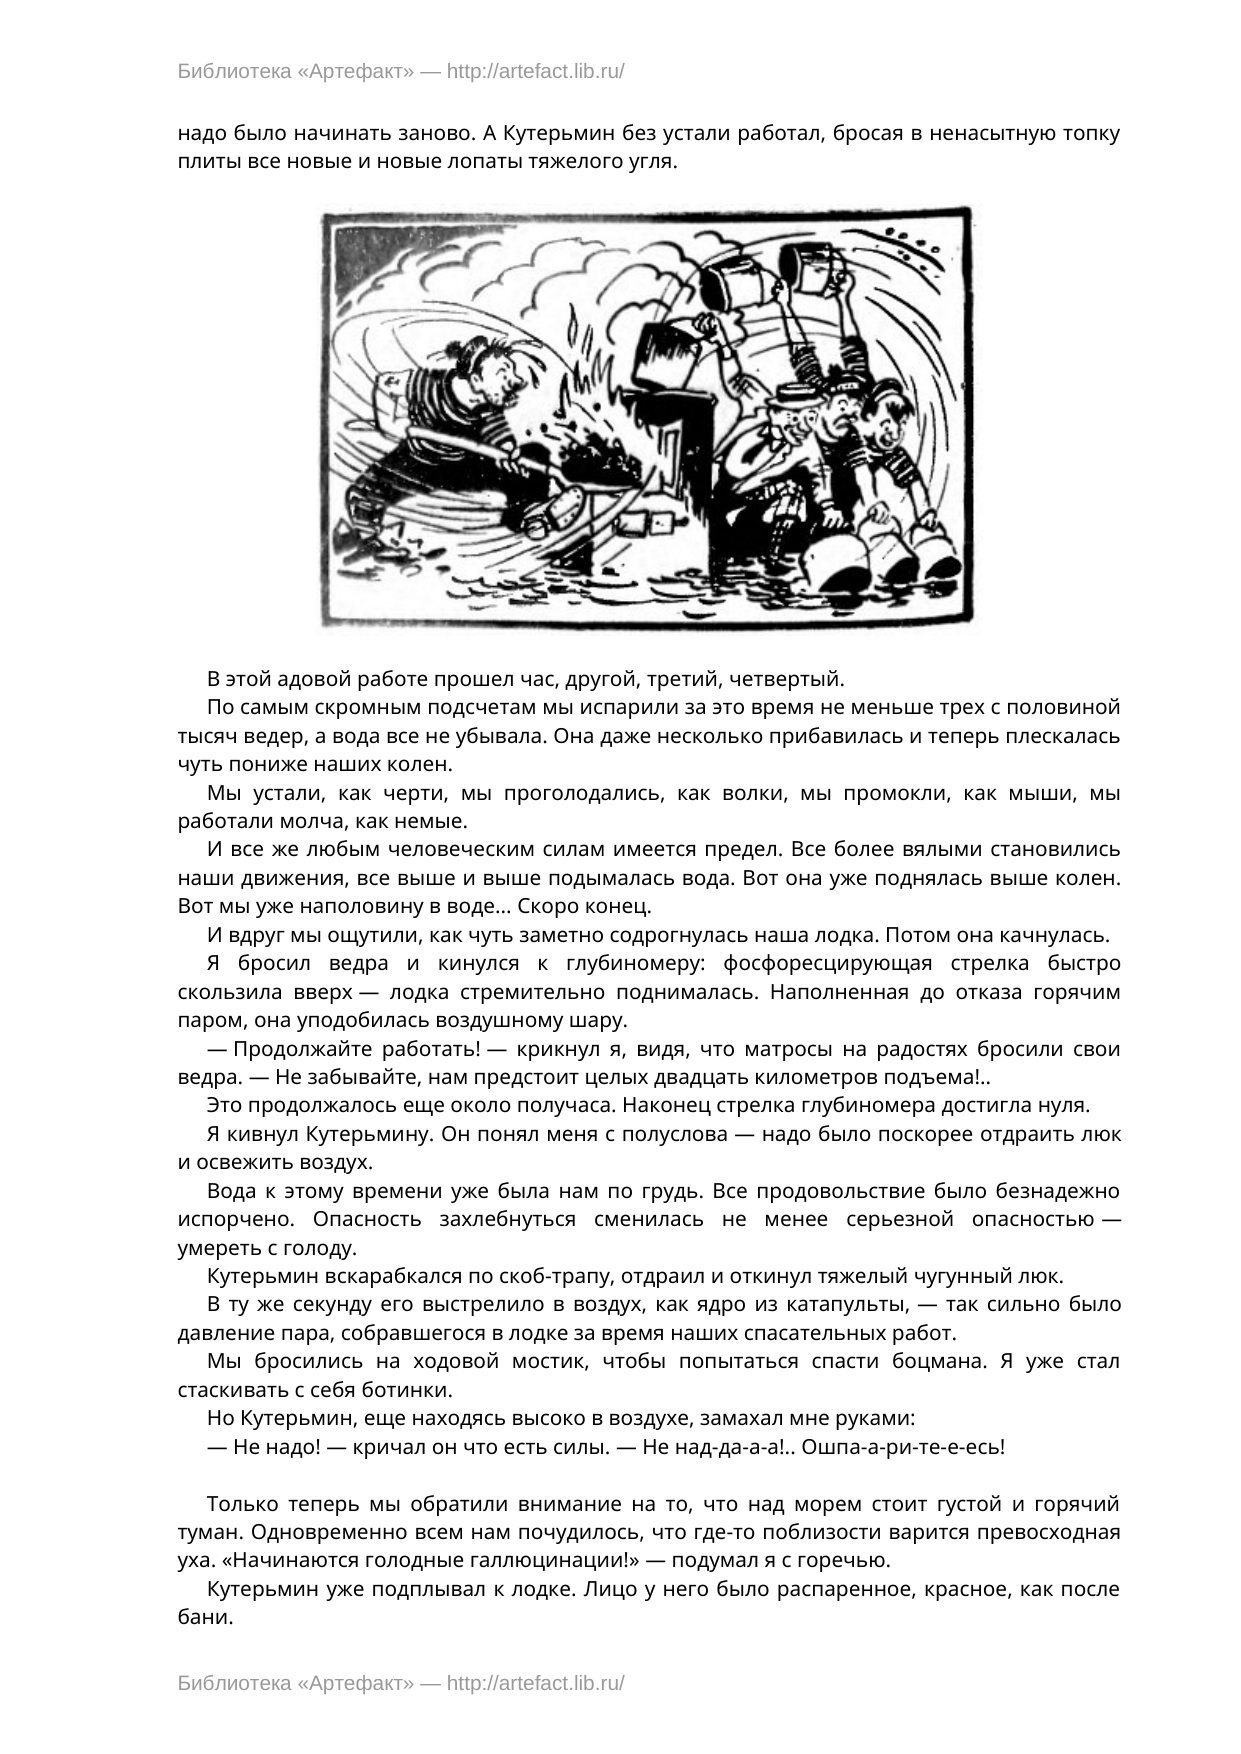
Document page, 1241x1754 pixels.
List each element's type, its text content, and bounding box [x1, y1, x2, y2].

picture [316, 203, 983, 636]
text В этой адовой работе прошел час, другой, третий, четвертый. [177, 664, 1122, 692]
text Кутерьмин уже подплывал к лодке. Лицо у него было распаренное, красное, как после бани. [177, 1574, 1122, 1631]
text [177, 118, 1122, 175]
text — Продолжайте работать! — крикнул я, видя, что матросы на радостях бросили свои ведра. — Не забывайте, нам предстоит целых двадцать километров подъема!.. [177, 1034, 1122, 1091]
text По самым скромным подсчетам мы испарили за это время не меньше трех с половиной тысяч ведер, а вода все не убывала. Она даже несколько прибавилась и теперь плескалась чуть пониже наших колен. [177, 692, 1122, 778]
text Я бросил ведра и кинулся к глубиномеру: фосфоресцирующая стрелка быстро скользила вверх — лодка стремительно поднималась. Наполненная до отказа горячим паром, она уподобилась воздушному шару. [177, 948, 1122, 1034]
text Но Кутерьмин, еще находясь высоко в воздухе, замахал мне руками: [177, 1403, 1122, 1432]
text В ту же секунду его выстрелило в воздух, как ядро из катапульты, — так сильно было давление пара, собравшегося в лодке за время наших спасательных работ. [177, 1289, 1122, 1346]
text И вдруг мы ощутили, как чуть заметно содрогнулась наша лодка. Потом она качнулась. [177, 920, 1122, 948]
text Мы бросились на ходовой мостик, чтобы попытаться спасти боцмана. Я уже стал стаскивать с себя ботинки. [177, 1346, 1122, 1403]
text Мы устали, как черти, мы проголодались, как волки, мы промокли, как мыши, мы работали молча, как немые. [177, 778, 1122, 834]
text И все же любым человеческим силам имеется предел. Все более вялыми становились наши движения, все выше и выше подымалась вода. Вот она уже поднялась выше колен. Вот мы уже наполовину в воде... Скоро конец. [177, 834, 1122, 920]
text — Не надо! — кричал он что есть силы. — Не над-да-а-а!.. Ошпа-а-ри-те-е-есь! [177, 1432, 1122, 1460]
text Вода к этому времени уже была нам по грудь. Все продовольствие было безнадежно испорчено. Опасность захлебнуться сменилась не менее серьезной опасностью — умереть с голоду. [177, 1176, 1122, 1261]
text Я кивнул Кутерьмину. Он понял меня с полуслова — надо было поскорее отдраить люк и освежить воздух. [177, 1119, 1122, 1176]
text Кутерьмин вскарабкался по скоб-трапу, отдраил и откинул тяжелый чугунный люк. [177, 1261, 1122, 1289]
text Это продолжалось еще около получаса. Наконец стрелка глубиномера достигла нуля. [177, 1091, 1122, 1119]
text Только теперь мы обратили внимание на то, что над морем стоит густой и горячий туман. Одновременно всем нам почудилось, что где-то поблизости варится превосходная уха. «Начинаются голодные галлюцинации!» — подумал я с горечью. [177, 1489, 1122, 1574]
